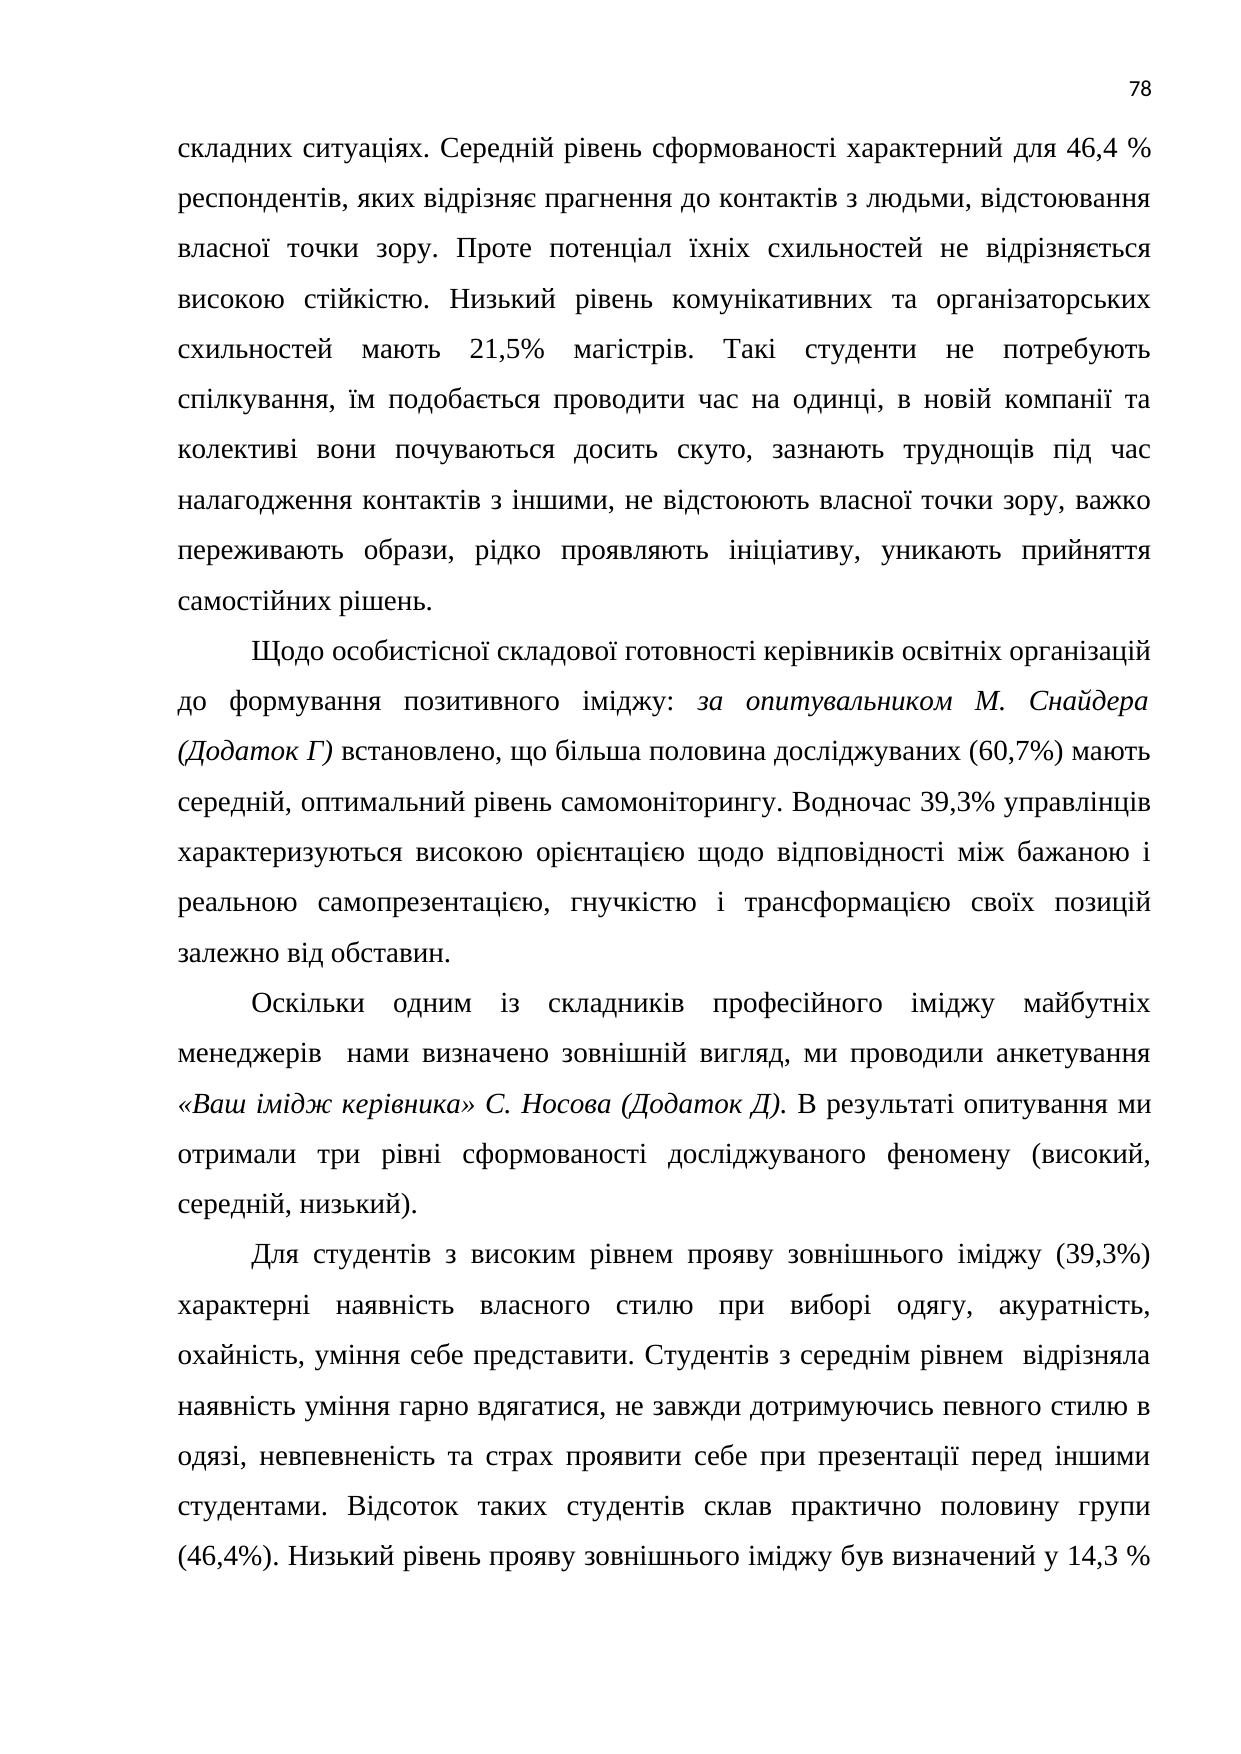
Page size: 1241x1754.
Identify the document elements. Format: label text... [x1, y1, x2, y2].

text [177, 130, 1152, 616]
text Оскільки одним із складників професійного іміджу майбутніх менеджерів нами визначено зовнішній вигляд, ми проводили анкетування «Ваш імідж керівника» С. Носова (Додаток Д). В результаті опитування ми отримали три рівні сформованості досліджуваного феномену (високий, середній, низький). [177, 985, 1152, 1220]
text Щодо особистісної складової готовності керівників освітніх організацій до формування позитивного іміджу: за опитувальником М. Снайдера (Додаток Г) встановлено, що більша половина досліджуваних (60,7%) мають середній, оптимальний рівень самомоніторингу. Водночас 39,3% управлінців характеризуються високою орієнтацією щодо відповідності між бажаною і реальною самопрезентацією, гнучкістю і трансформацією своїх позицій залежно від обставин. [177, 633, 1152, 968]
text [177, 1237, 1152, 1572]
